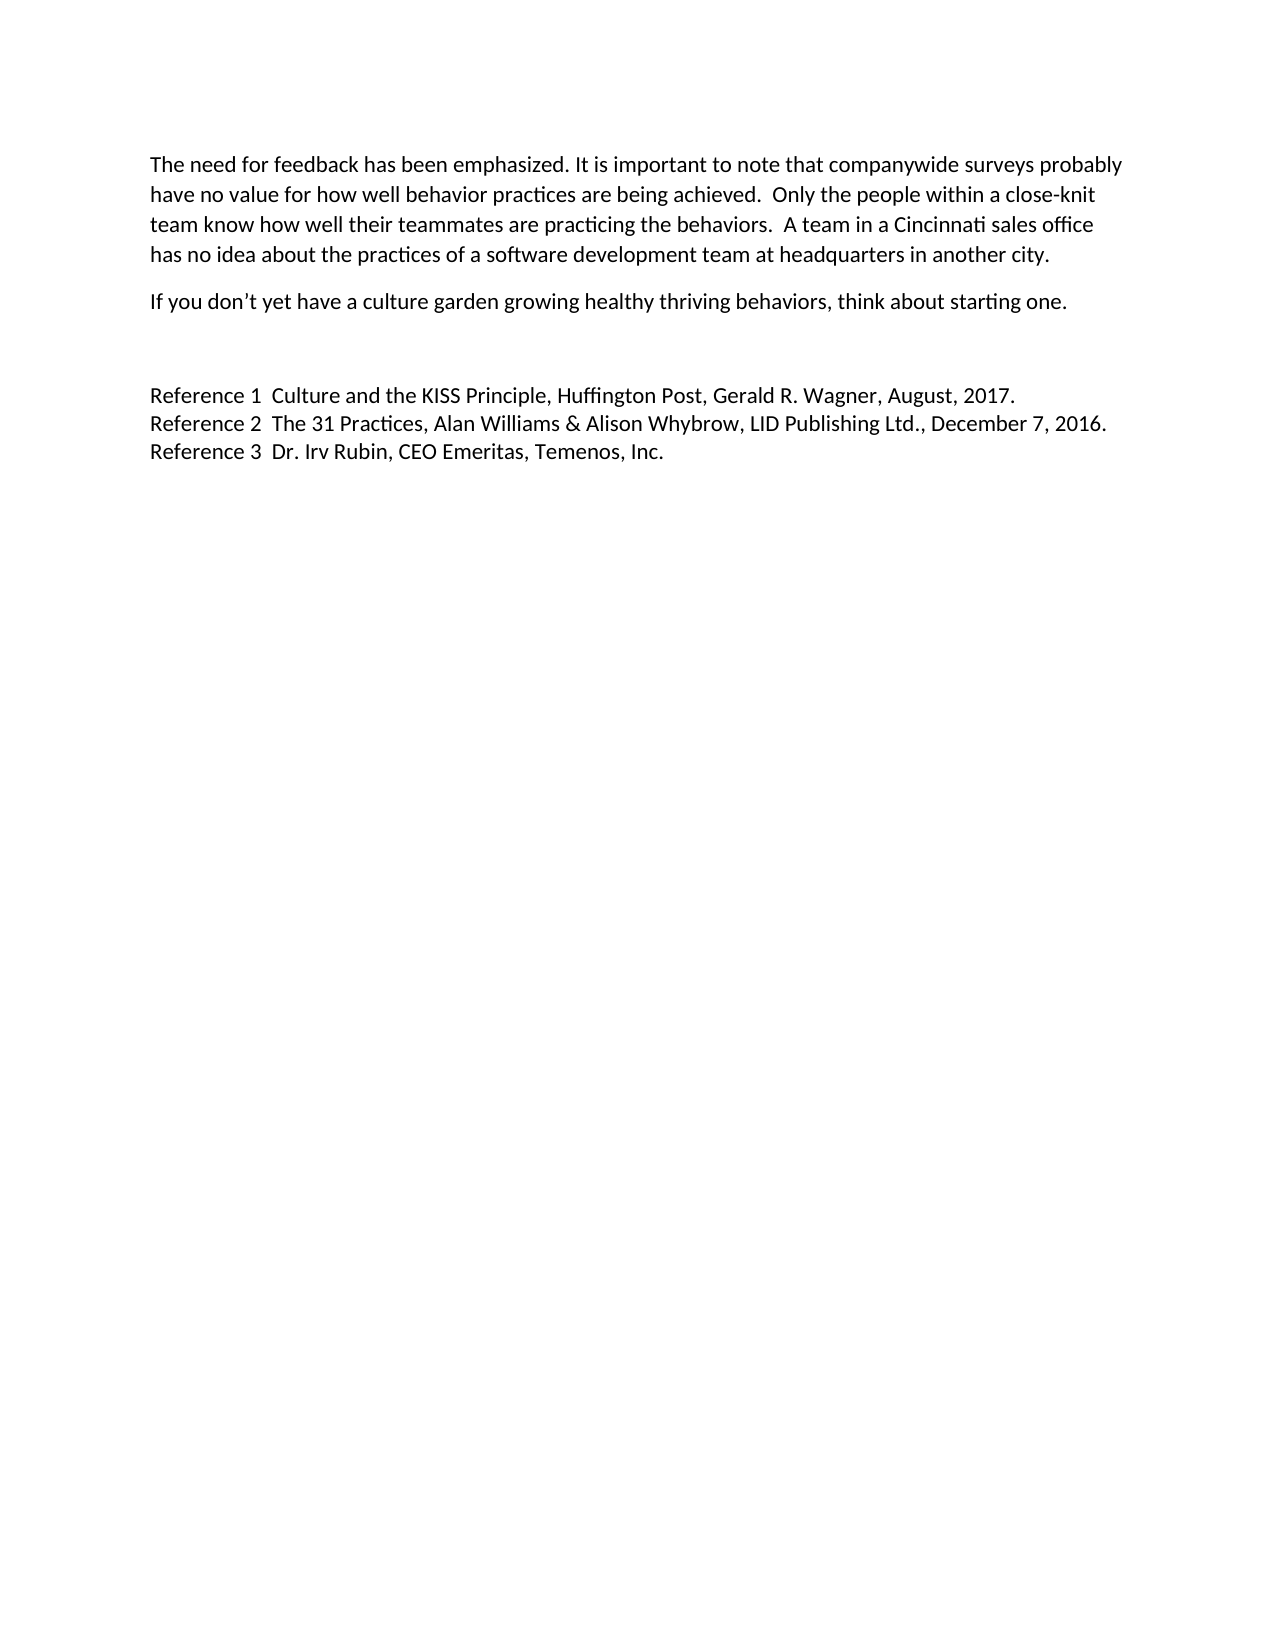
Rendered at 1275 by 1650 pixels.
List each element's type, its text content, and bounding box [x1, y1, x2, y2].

text If you don’t yet have a culture garden growing healthy thriving behaviors, think about starting one. [150, 287, 1125, 316]
text Reference 1 Culture and the KISS Principle, Huffington Post, Gerald R. Wagner, August, 2017. [150, 381, 1125, 409]
text Reference 2 The 31 Practices, Alan Williams & Alison Whybrow, LID Publishing Ltd., December 7, 2016. [150, 409, 1125, 437]
text The need for feedback has been emphasized. It is important to note that companywide surveys probably have no value for how well behavior practices are being achieved. Only the people within a close-knit team know how well their teammates are practicing the behaviors. A team in a Cincinnati sales office has no idea about the practices of a software development team at headquarters in another city. [150, 150, 1125, 269]
text Reference 3 Dr. Irv Rubin, CEO Emeritas, Temenos, Inc. [150, 437, 1125, 465]
